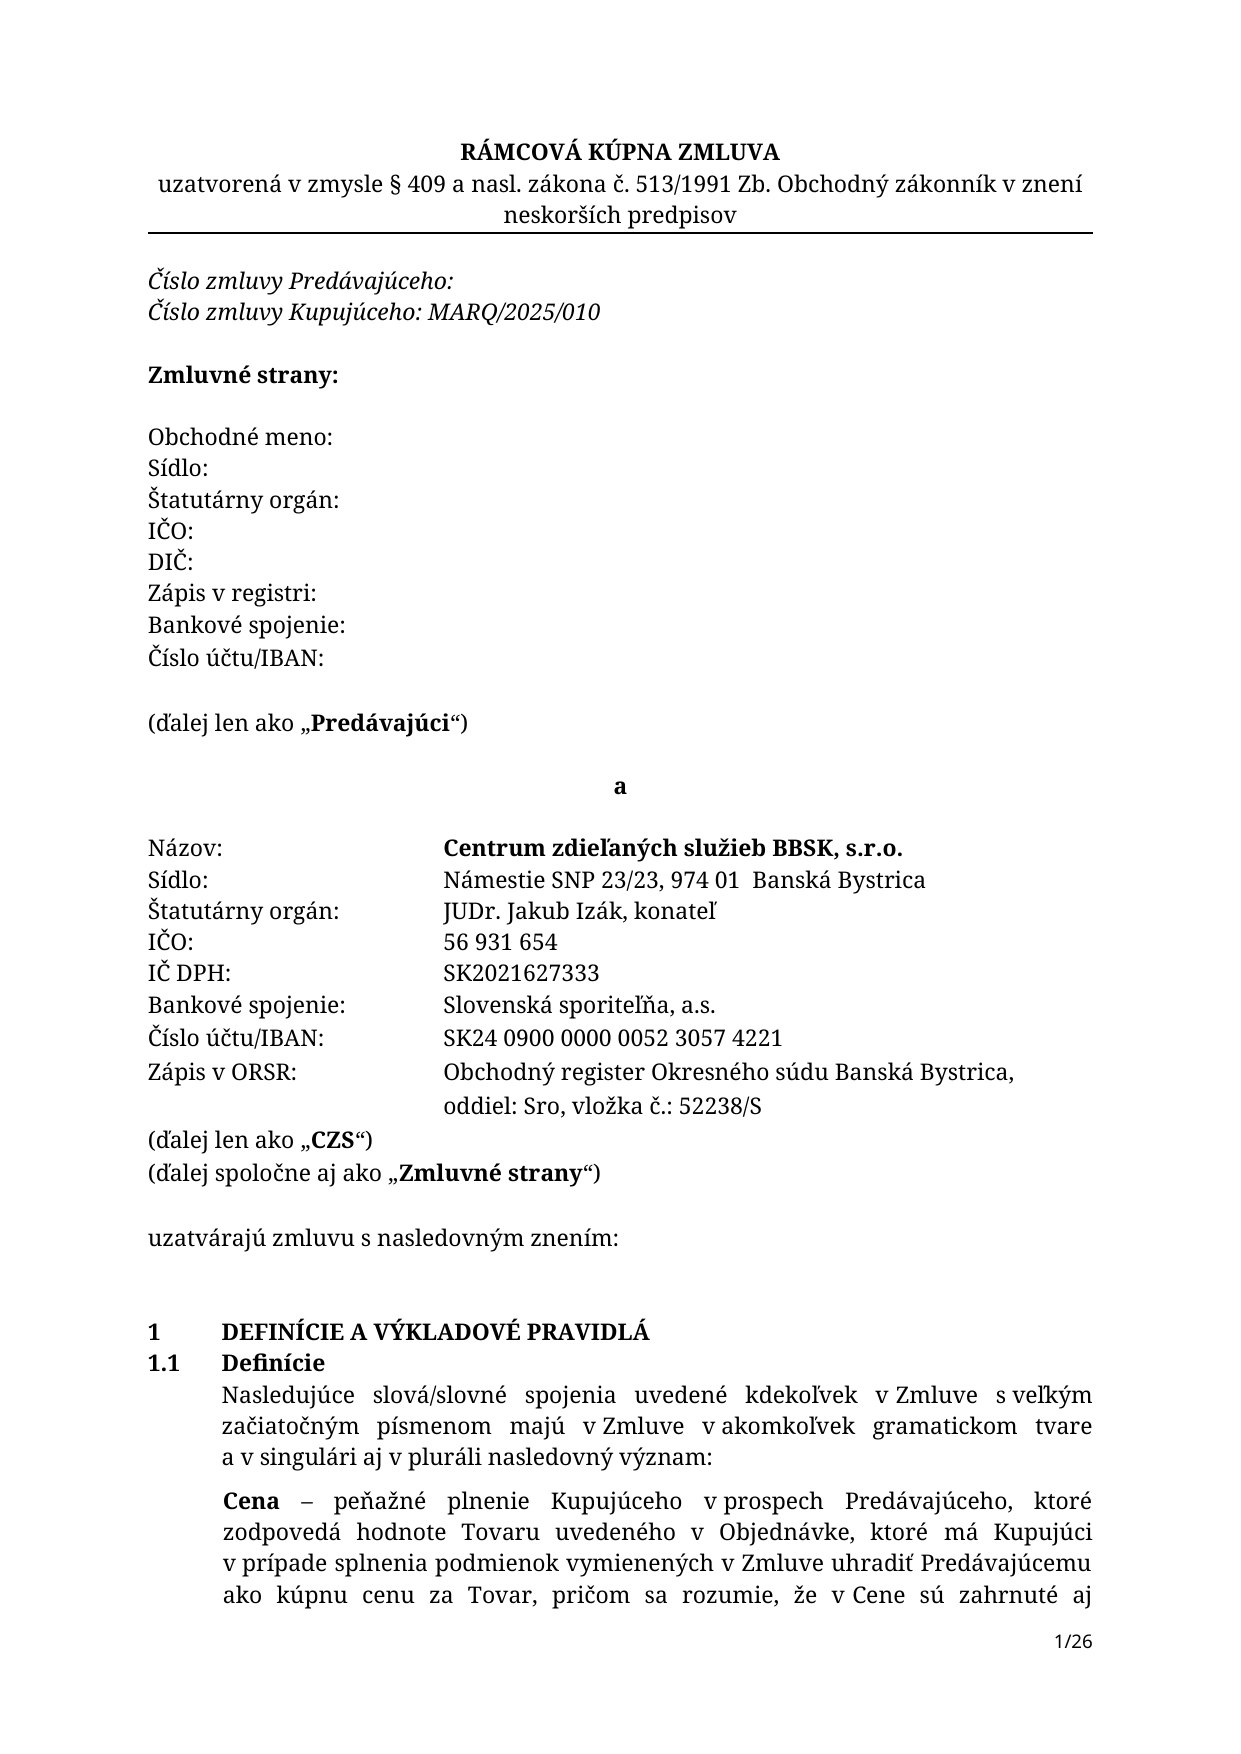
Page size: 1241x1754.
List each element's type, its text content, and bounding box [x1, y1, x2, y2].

text Číslo zmluvy Predávajúceho: [148, 265, 1093, 296]
text Bankové spojenie: Slovenská sporiteľňa, a.s. [148, 989, 1093, 1020]
text DIČ: [148, 546, 1093, 577]
text Číslo účtu/IBAN: [148, 642, 1093, 674]
text (ďalej len ako „CZS“) [148, 1124, 1093, 1155]
text uzatvárajú zmluvu s nasledovným znením: [148, 1222, 1093, 1254]
subtitle Obchodné meno: [148, 421, 1093, 452]
text (ďalej len ako „Predávajúci“) [148, 707, 1093, 739]
subtitle Zmluvné strany: [148, 359, 1093, 390]
text oddiel: Sro, vložka č.: 52238/S [148, 1090, 1093, 1121]
subtitle a [148, 770, 1093, 801]
subtitle Štatutárny orgán: JUDr. Jakub Izák, konateľ [148, 895, 1093, 926]
text (ďalej spoločne aj ako „Zmluvné strany“) [148, 1157, 1093, 1189]
text Zápis v ORSR: Obchodný register Okresného súdu Banská Bystrica, [148, 1056, 1093, 1087]
text IČO: [148, 515, 1093, 546]
subtitle Sídlo: Námestie SNP 23/23, 974 01 Banská Bystrica [148, 864, 1093, 895]
text Bankové spojenie: [148, 609, 1093, 640]
text IČ DPH: SK2021627333 [148, 957, 1093, 989]
subtitle Názov: Centrum zdieľaných služieb BBSK, s.r.o. [148, 832, 1093, 864]
text Nasledujúce slová/slovné spojenia uvedené kdekoľvek v Zmluve s veľkým začiatočným písmenom majú v Zmluve v akomkoľvek gramatickom tvare a v singulári aj v pluráli nasledovný význam: [221, 1379, 1093, 1472]
text Sídlo: [148, 452, 1093, 484]
text uzatvorená v zmysle § 409 a nasl. zákona č. 513/1991 Zb. Obchodný zákonník v znení neskorších predpisov [148, 167, 1093, 232]
text 1 Definície a výkladové pravidlá [148, 1316, 1093, 1347]
text Číslo zmluvy Kupujúceho: MARQ/2025/010 [148, 296, 1093, 327]
text Zápis v registri: [148, 577, 1093, 609]
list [223, 1485, 1093, 1610]
subtitle RÁMCOVÁ kúpna zmluva [148, 136, 1093, 167]
subtitle IČO: 56 931 654 [148, 926, 1093, 957]
text Číslo účtu/IBAN: SK24 0900 0000 0052 3057 4221 [148, 1022, 1093, 1054]
text Štatutárny orgán: [148, 484, 1093, 515]
text 1.1 Definície [148, 1347, 1093, 1379]
